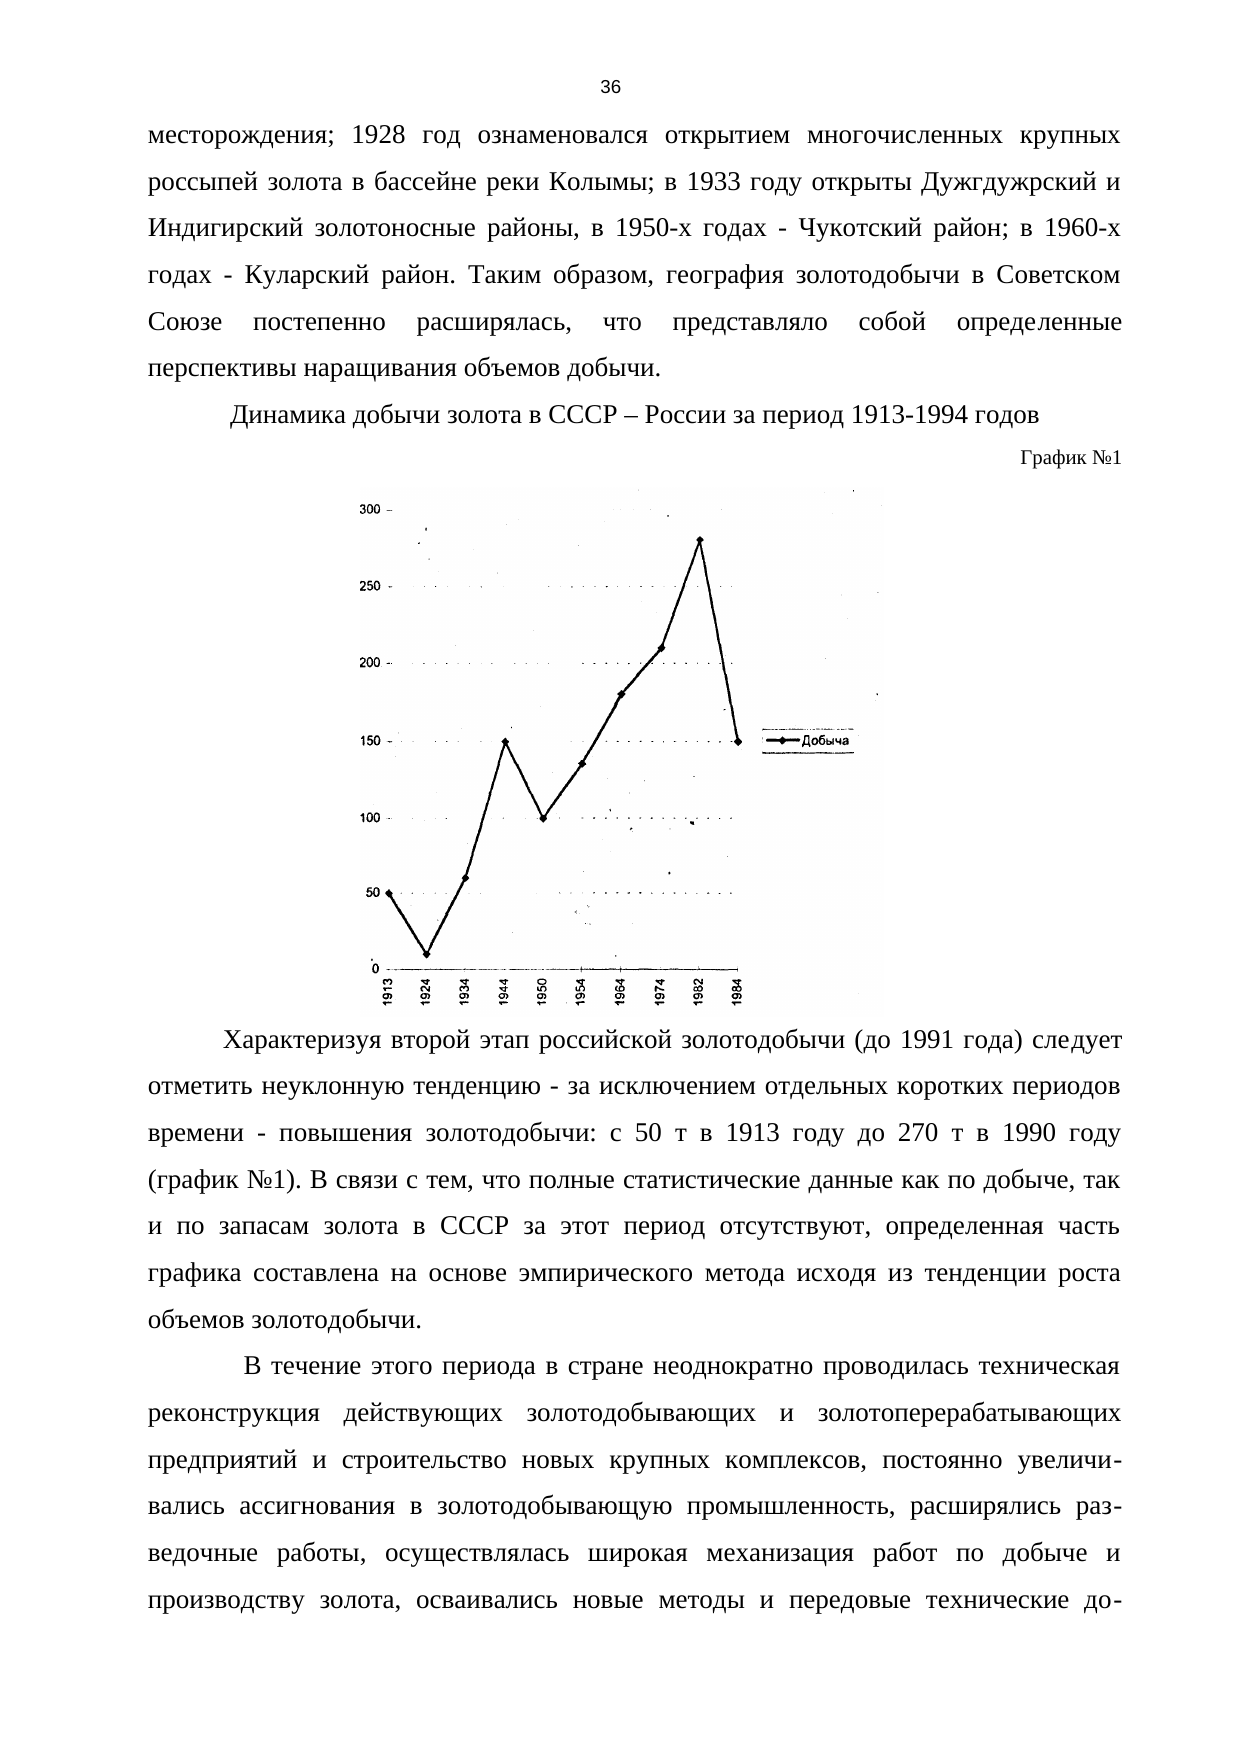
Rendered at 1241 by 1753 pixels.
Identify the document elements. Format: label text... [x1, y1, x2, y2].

picture [360, 487, 884, 1017]
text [148, 118, 1122, 383]
text График №1 [148, 445, 1122, 469]
text Характеризуя второй этап российской золотодобычи (до 1991 года) следует отметить неуклонную тенденцию - за исключением отдельных коротких периодов времени - повышения золотодобычи: с 50 т в 1913 году до 270 т в 1990 году (график №1). В связи с тем, что полные статистические данные как по добыче, так и по запасам золота в СССР за этот период отсутствуют, определенная часть графика составлена на основе эмпирического метода исходя из тенденции роста объемов золотодобычи. [148, 1023, 1122, 1334]
subtitle Динамика добычи золота в СССР – России за период 1913-1994 годов [148, 398, 1122, 429]
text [148, 1349, 1122, 1614]
